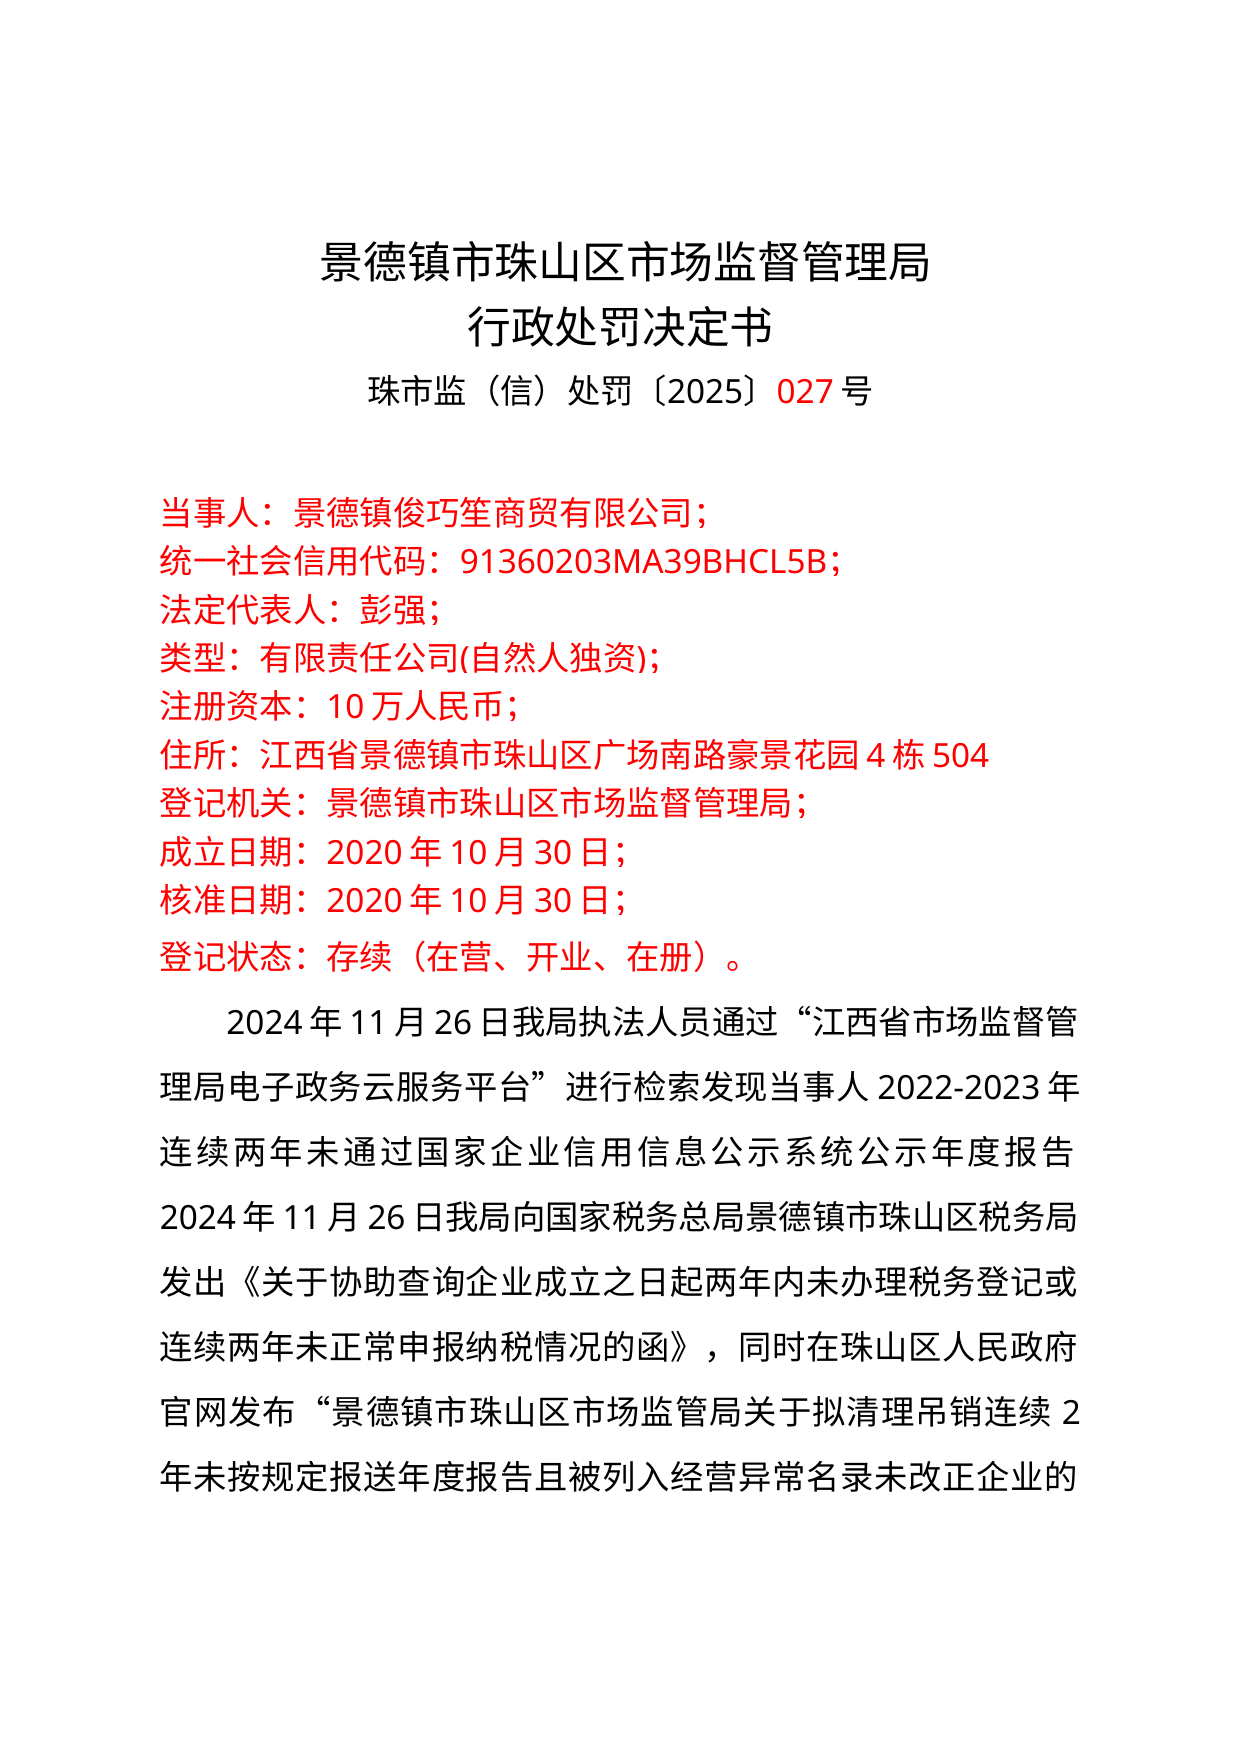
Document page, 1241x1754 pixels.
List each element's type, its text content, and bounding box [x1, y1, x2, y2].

text 登记机关：景德镇市珠山区市场监督管理局； [159, 777, 1081, 825]
text 当事人：景德镇俊巧笙商贸有限公司； [159, 487, 1081, 535]
text 珠市监（信）处罚〔2025〕027号 [159, 357, 1081, 422]
text 类型：有限责任公司(自然人独资)； [159, 632, 1081, 680]
text 统一社会信用代码：91360203MA39BHCL5B； [159, 535, 1081, 584]
text 核准日期：2020年10月30日； [159, 874, 1081, 922]
text 登记状态：存续（在营、开业、在册）。 [159, 922, 1081, 987]
text 注册资本：10万人民币； [159, 680, 1081, 729]
text 法定代表人：彭强； [159, 584, 1081, 632]
text 住所：江西省景德镇市珠山区广场南路豪景花园4栋504 [159, 729, 1081, 777]
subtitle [159, 987, 1081, 1507]
subtitle 景德镇市珠山区市场监督管理局 [159, 227, 1081, 292]
text 成立日期：2020年10月30日； [159, 825, 1081, 874]
subtitle 行政处罚决定书 [159, 292, 1081, 357]
